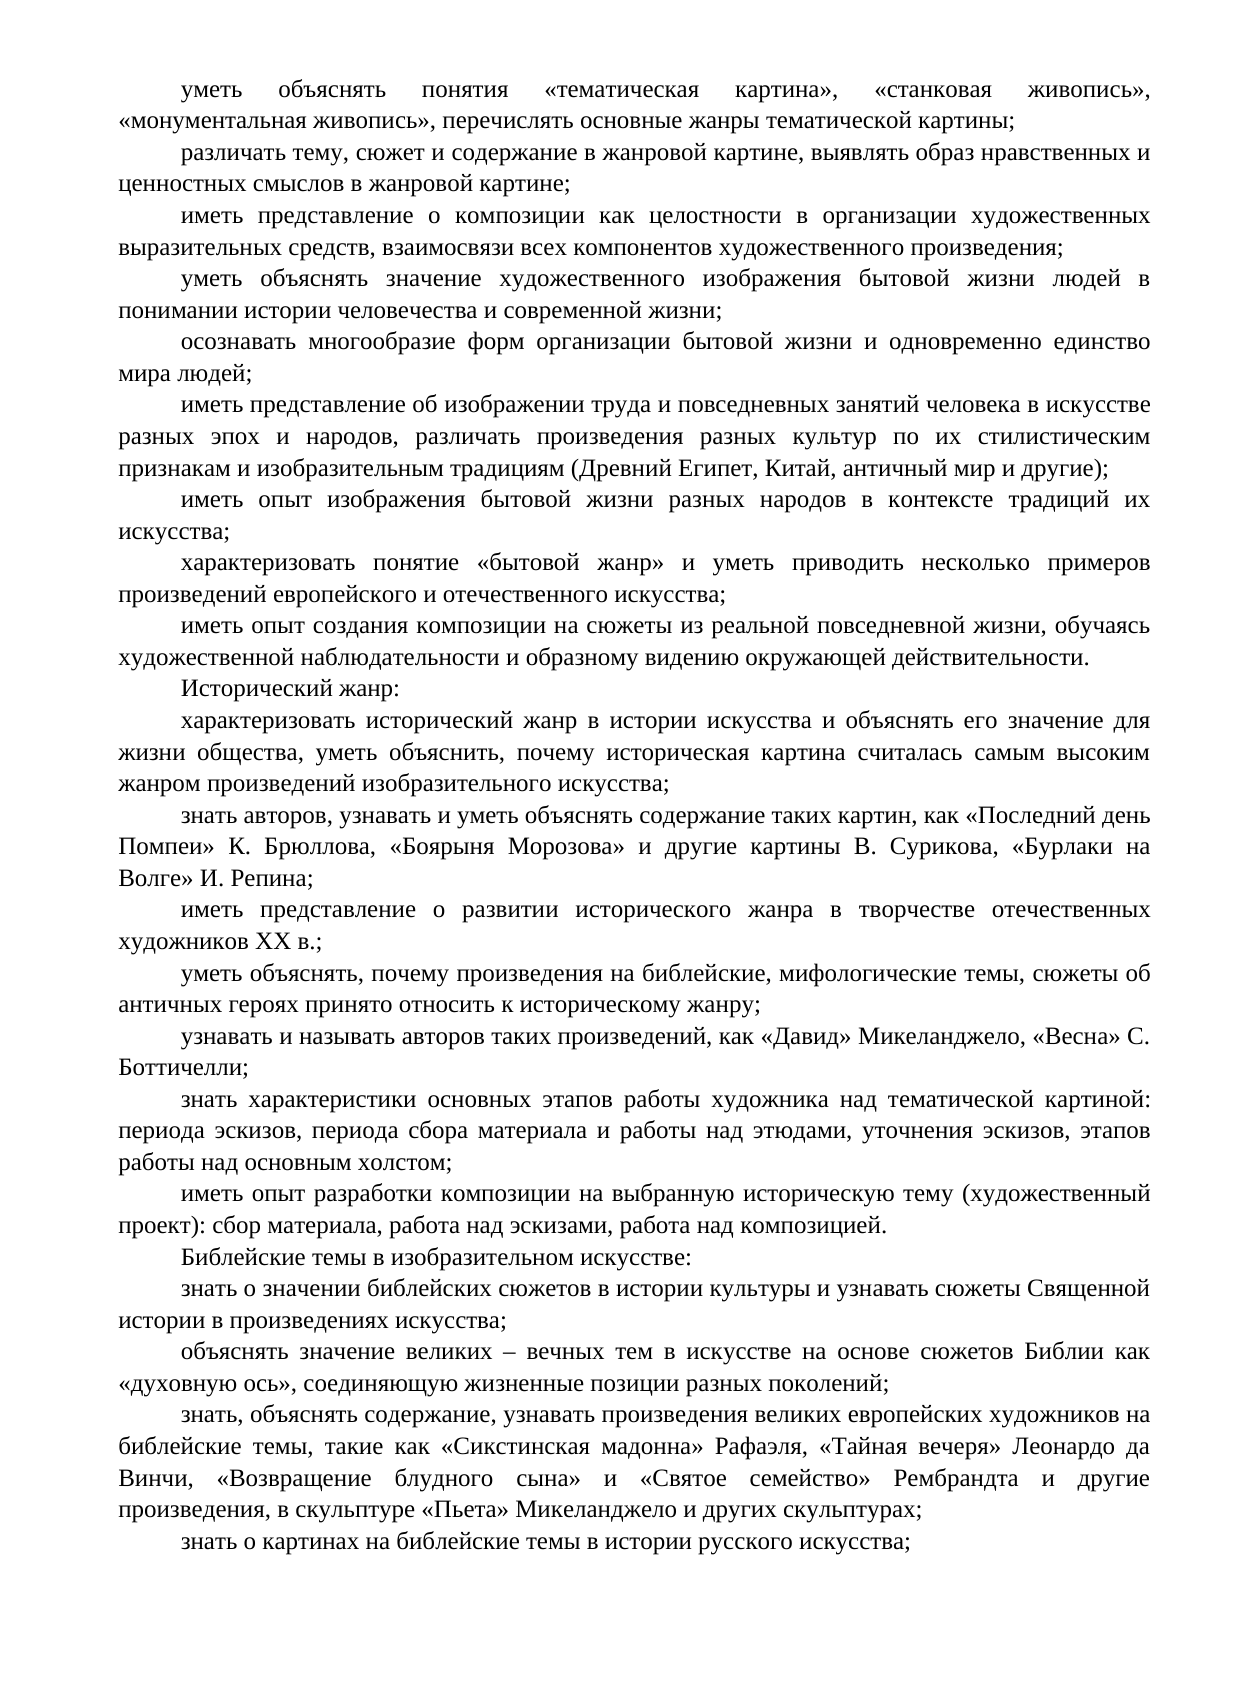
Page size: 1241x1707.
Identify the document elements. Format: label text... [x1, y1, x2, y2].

text знать о картинах на библейские темы в истории русского искусства; [118, 1526, 1152, 1554]
text различать тему, сюжет и содержание в жанровой картине, выявлять образ нравственных и ценностных смыслов в жанровой картине; [118, 137, 1152, 197]
text узнавать и называть авторов таких произведений, как «Давид» Микеланджело, «Весна» С. Боттичелли; [118, 1021, 1152, 1081]
text осознавать многообразие форм организации бытовой жизни и одновременно единство мира людей; [118, 326, 1152, 387]
text иметь представление об изображении труда и повседневных занятий человека в искусстве разных эпох и народов, различать произведения разных культур по их стилистическим признакам и изобразительным традициям (Древний Египет, Китай, античный мир и другие); [118, 389, 1152, 481]
text уметь объяснять значение художественного изображения бытовой жизни людей в понимании истории человечества и современной жизни; [118, 263, 1152, 323]
text объяснять значение великих – вечных тем в искусстве на основе сюжетов Библии как «духовную ось», соединяющую жизненные позиции разных поколений; [118, 1336, 1152, 1397]
text знать, объяснять содержание, узнавать произведения великих европейских художников на библейские темы, такие как «Сикстинская мадонна» Рафаэля, «Тайная вечеря» Леонардо да Винчи, «Возвращение блудного сына» и «Святое семейство» Рембрандта и другие произведения, в скульптуре «Пьета» Микеланджело и других скульптурах; [118, 1399, 1152, 1523]
text уметь объяснять понятия «тематическая картина», «станковая живопись», «монументальная живопись», перечислять основные жанры тематической картины; [118, 74, 1152, 134]
text характеризовать понятие «бытовой жанр» и уметь приводить несколько примеров произведений европейского и отечественного искусства; [118, 547, 1152, 608]
text иметь представление о композиции как целостности в организации художественных выразительных средств, взаимосвязи всех компонентов художественного произведения; [118, 200, 1152, 260]
text знать о значении библейских сюжетов в истории культуры и узнавать сюжеты Священной истории в произведениях искусства; [118, 1273, 1152, 1333]
text иметь опыт разработки композиции на выбранную историческую тему (художественный проект): сбор материала, работа над эскизами, работа над композицией. [118, 1178, 1152, 1239]
text характеризовать исторический жанр в истории искусства и объяснять его значение для жизни общества, уметь объяснить, почему историческая картина считалась самым высоким жанром произведений изобразительного искусства; [118, 705, 1152, 797]
text уметь объяснять, почему произведения на библейские, мифологические темы, сюжеты об античных героях принято относить к историческому жанру; [118, 958, 1152, 1018]
text Исторический жанр: [118, 673, 1152, 702]
text иметь опыт создания композиции на сюжеты из реальной повседневной жизни, обучаясь художественной наблюдательности и образному видению окружающей действительности. [118, 610, 1152, 671]
text иметь опыт изображения бытовой жизни разных народов в контексте традиций их искусства; [118, 484, 1152, 544]
text знать авторов, узнавать и уметь объяснять содержание таких картин, как «Последний день Помпеи» К. Брюллова, «Боярыня Морозова» и другие картины В. Сурикова, «Бурлаки на Волге» И. Репина; [118, 800, 1152, 892]
text знать характеристики основных этапов работы художника над тематической картиной: периода эскизов, периода сбора материала и работы над этюдами, уточнения эскизов, этапов работы над основным холстом; [118, 1084, 1152, 1176]
text иметь представление о развитии исторического жанра в творчестве отечественных художников ХХ в.; [118, 894, 1152, 955]
text Библейские темы в изобразительном искусстве: [118, 1242, 1152, 1270]
